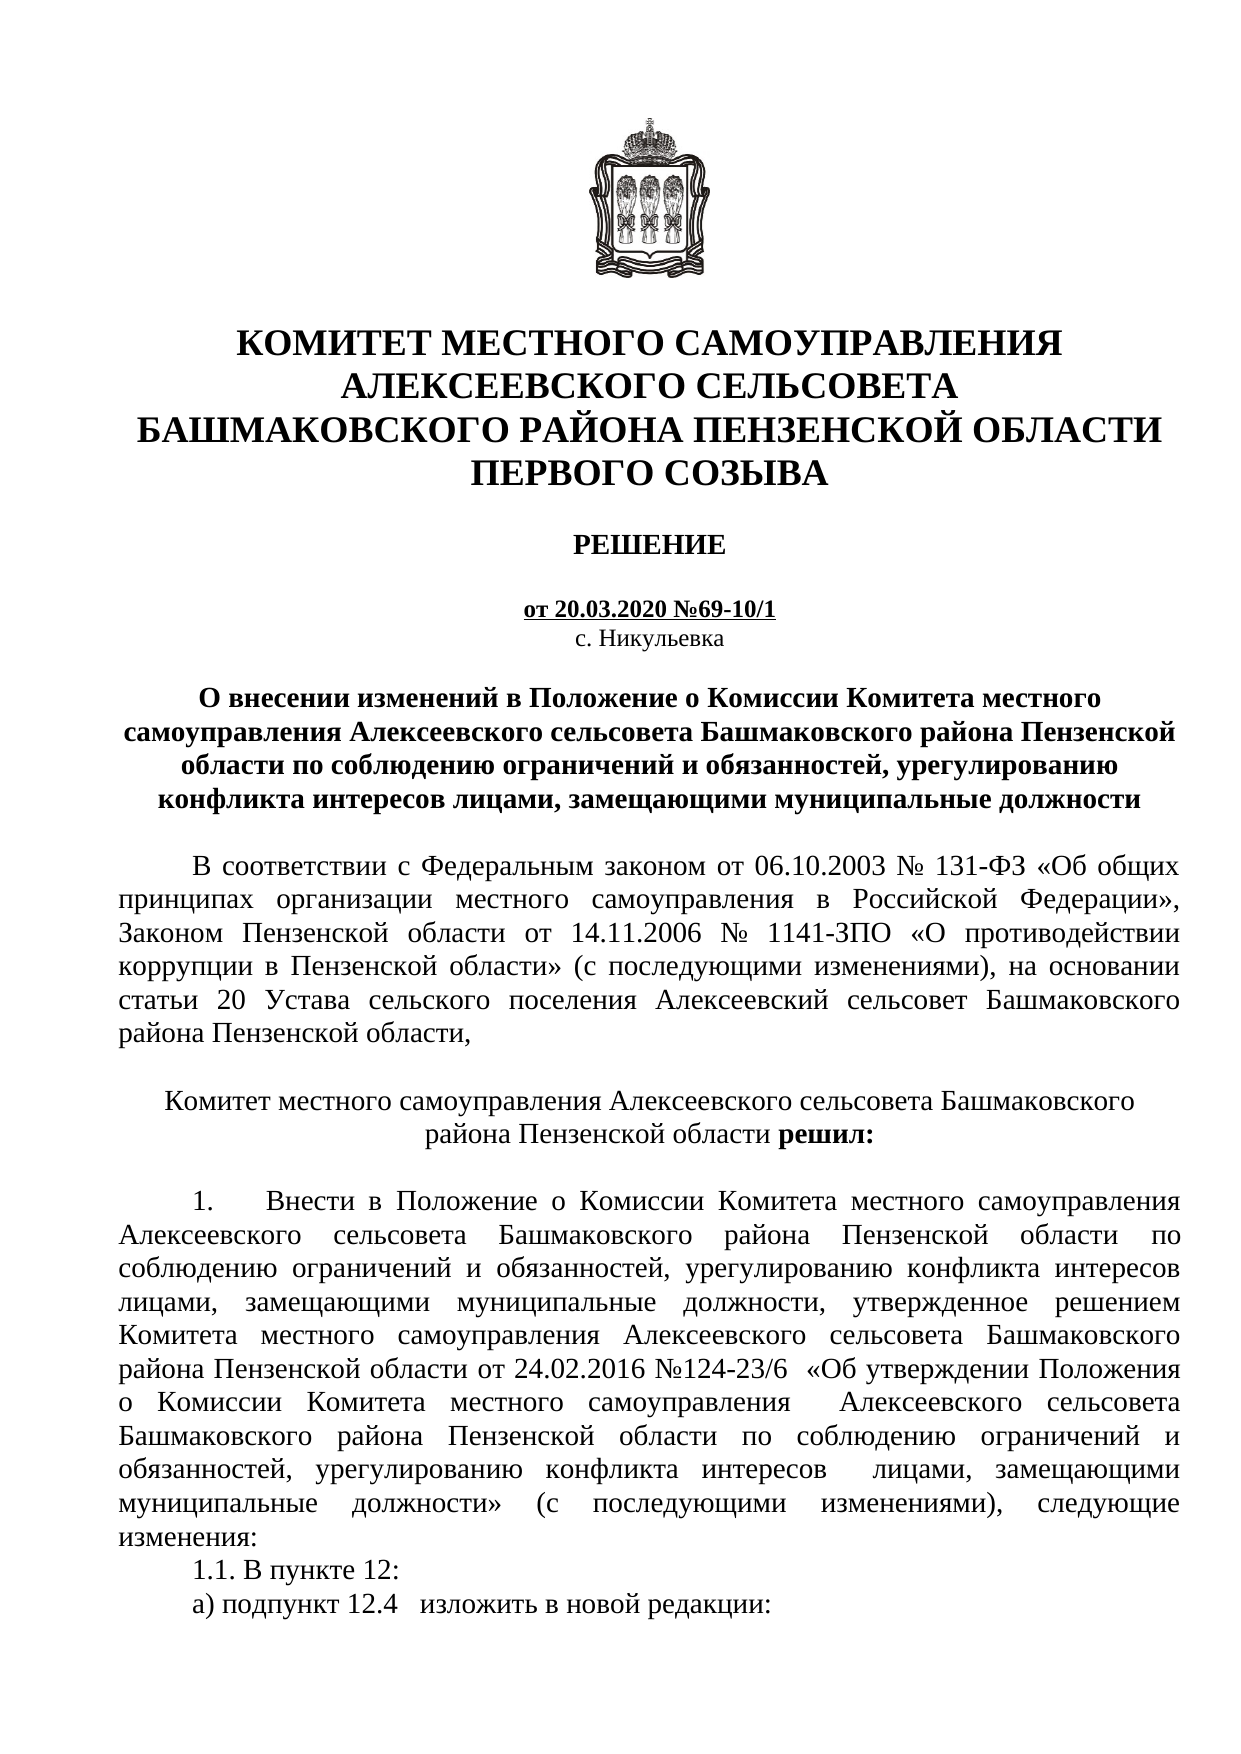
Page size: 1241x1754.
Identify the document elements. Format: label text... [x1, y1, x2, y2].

text а) подпункт 12.4 изложить в новой редакции: [118, 1586, 1181, 1619]
text РЕШЕНИЕ [118, 527, 1181, 560]
text с. Никульевка [118, 623, 1181, 651]
text КОМИТЕТ МЕСТНОГО САМОУПРАВЛЕНИЯ [118, 321, 1181, 364]
text ПЕРВОГО СОЗЫВА [118, 450, 1181, 493]
text В соответствии с Федеральным законом от 06.10.2003 № 131-ФЗ «Об общих принципах организации местного самоуправления в Российской Федерации», Законом Пензенской области от 14.11.2006 № 1141-ЗПО «О противодействии коррупции в Пензенской области» (с последующими изменениями), на основании статьи 20 Устава сельского поселения Алексеевский сельсовет Башмаковского района Пензенской области, [118, 848, 1181, 1049]
text от 20.03.2020 №69-10/1 [118, 594, 1181, 623]
text АЛЕКСЕЕВСКОГО СЕЛЬСОВЕТА [118, 364, 1181, 407]
text Комитет местного самоуправления Алексеевского сельсовета Башмаковского района Пензенской области решил: [118, 1083, 1181, 1150]
text БАШМАКОВСКОГО РАЙОНА ПЕНЗЕНСКОЙ ОБЛАСТИ [118, 407, 1181, 450]
text 1.1. В пункте 12: [118, 1552, 1181, 1586]
picture [589, 118, 710, 278]
text О внесении изменений в Положение о Комиссии Комитета местного самоуправления Алексеевского сельсовета Башмаковского района Пензенской области по соблюдению ограничений и обязанностей, урегулированию конфликта интересов лицами, замещающими муниципальные должности [118, 680, 1181, 814]
list Внести в Положение о Комиссии Комитета местного самоуправления Алексеевского сельсовета Башмаковского района Пензенской области по соблюдению ограничений и обязанностей, урегулированию конфликта интересов лицами, замещающими муниципальные должности, утвержденное решением Комитета местного самоуправления Алексеевского сельсовета Башмаковского района Пензенской области от 24.02.2016 №124-23/6 «Об утверждении Положения о Комиссии Комитета местного самоуправления Алексеевского сельсовета Башмаковского района Пензенской области по соблюдению ограничений и обязанностей, урегулированию конфликта интересов лицами, замещающими муниципальные должности» (с последующими изменениями), следующие изменения: [118, 1183, 1181, 1552]
